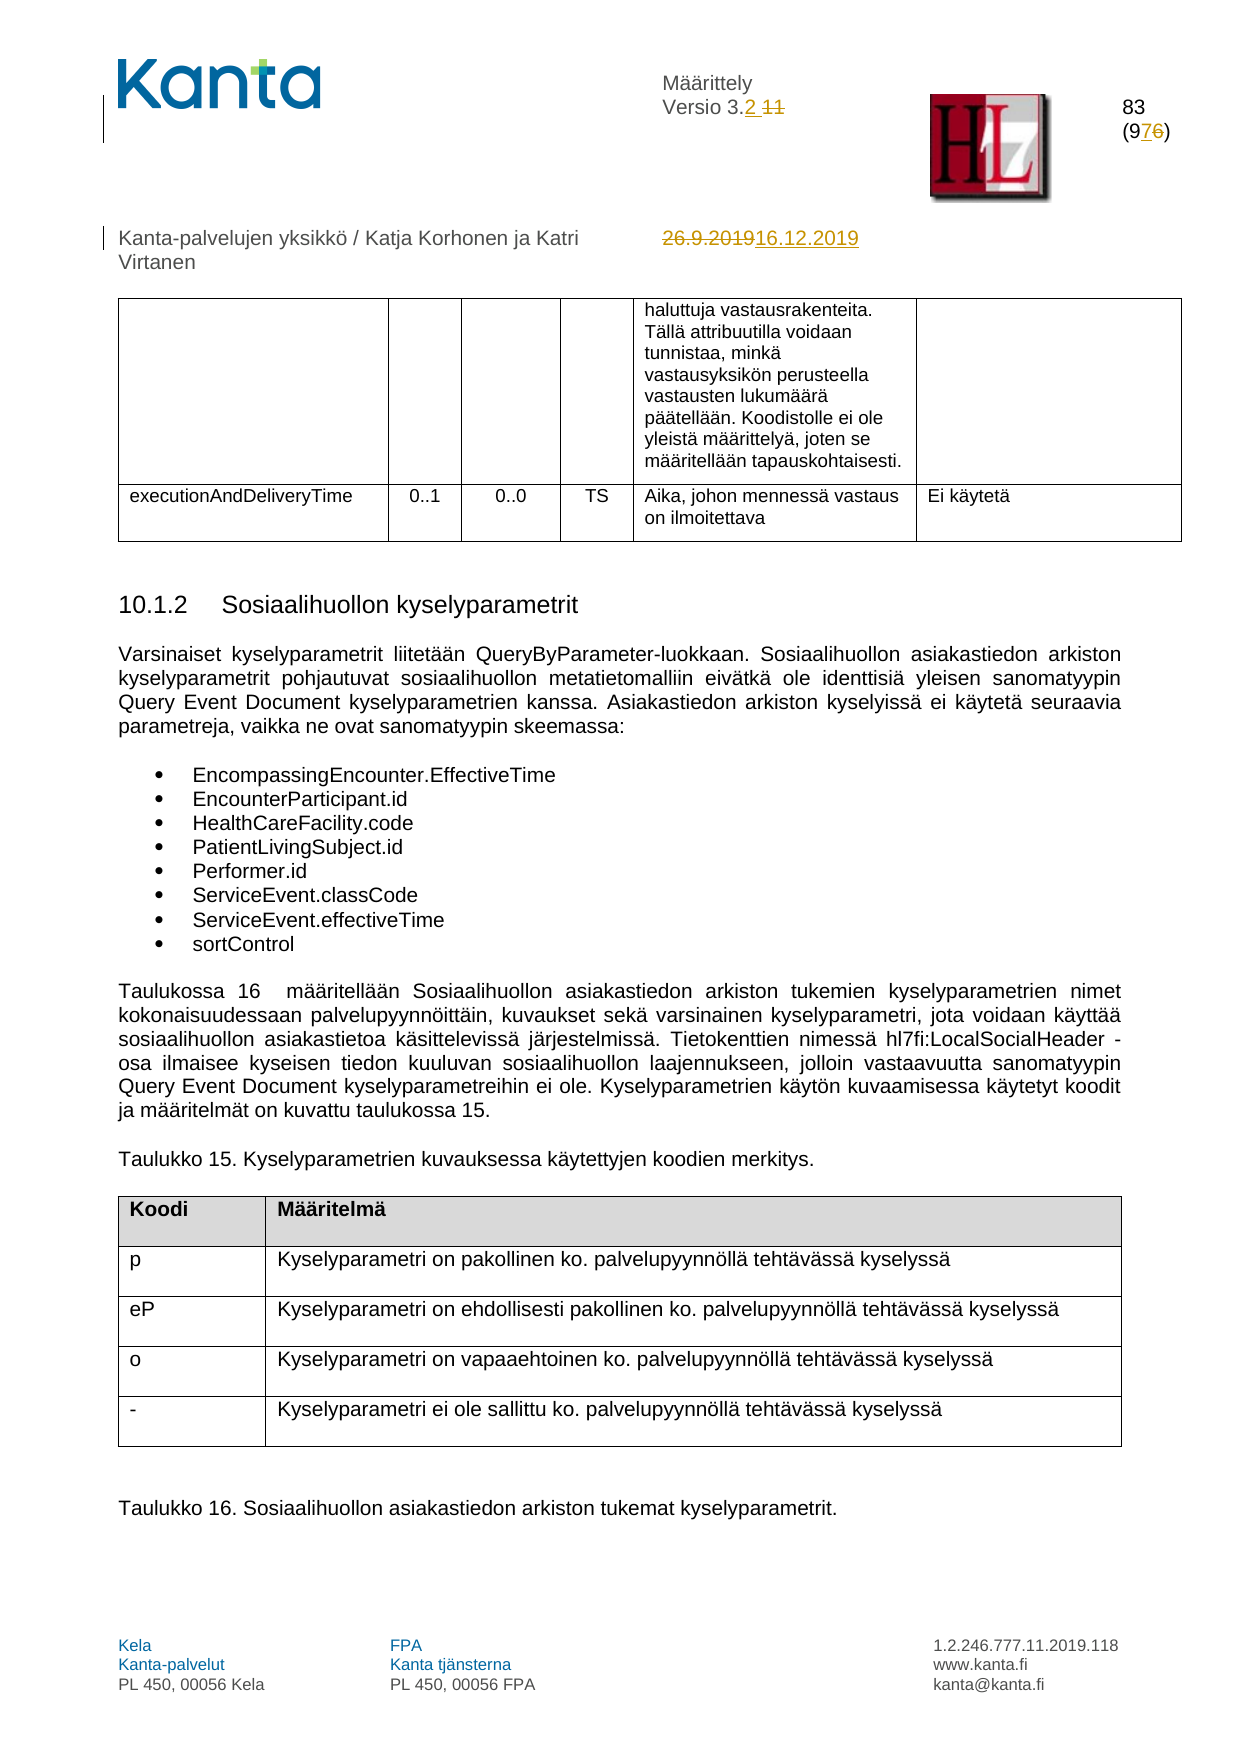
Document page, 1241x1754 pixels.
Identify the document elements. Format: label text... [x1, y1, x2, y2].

picture [930, 94, 1053, 203]
text sortControl [155, 931, 1122, 956]
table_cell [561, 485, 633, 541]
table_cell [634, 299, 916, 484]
text Varsinaiset kyselyparametrit liitetään QueryByParameter-luokkaan. Sosiaalihuollon asiakastiedon arkiston kyselyparametrit pohjautuvat sosiaalihuollon metatietomalliin eivätkä ole identtisiä yleisen sanomatyypin Query Event Document kyselyparametrien kanssa. Asiakastiedon arkiston kyselyissä ei käytetä seuraavia parametreja, vaikka ne ovat sanomatyypin skeemassa: [118, 642, 1122, 738]
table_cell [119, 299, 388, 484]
text Taulukko 16. Sosiaalihuollon asiakastiedon arkiston tukemat kyselyparametrit. [118, 1496, 1122, 1520]
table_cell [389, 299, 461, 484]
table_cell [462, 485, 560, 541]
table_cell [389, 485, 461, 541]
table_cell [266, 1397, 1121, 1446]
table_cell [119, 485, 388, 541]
text ServiceEvent.classCode [155, 883, 1122, 907]
text HealthCareFacility.code [155, 811, 1122, 835]
picture [118, 59, 321, 109]
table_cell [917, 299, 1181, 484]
text PatientLivingSubject.id [155, 835, 1122, 859]
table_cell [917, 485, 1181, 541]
text ServiceEvent.effectiveTime [155, 907, 1122, 931]
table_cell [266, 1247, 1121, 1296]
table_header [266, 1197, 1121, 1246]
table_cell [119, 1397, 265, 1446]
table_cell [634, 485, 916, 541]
text Taulukko 15. Kyselyparametrien kuvauksessa käytettyjen koodien merkitys. [118, 1147, 1122, 1171]
text Taulukossa 16 määritellään Sosiaalihuollon asiakastiedon arkiston tukemien kyselyparametrien nimet kokonaisuudessaan palvelupyynnöittäin, kuvaukset sekä varsinainen kyselyparametri, jota voidaan käyttää sosiaalihuollon asiakastietoa käsittelevissä järjestelmissä. Tietokenttien nimessä hl7fi:LocalSocialHeader -osa ilmaisee kyseisen tiedon kuuluvan sosiaalihuollon laajennukseen, jolloin vastaavuutta sanomatyypin Query Event Document kyselyparametreihin ei ole. Kyselyparametrien käytön kuvaamisessa käytetyt koodit ja määritelmät on kuvattu taulukossa 15. [118, 978, 1122, 1122]
subtitle Sosiaalihuollon kyselyparametrit [118, 591, 1122, 619]
text EncounterParticipant.id [155, 787, 1122, 811]
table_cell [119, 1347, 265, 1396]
text Performer.id [155, 859, 1122, 883]
text EncompassingEncounter.EffectiveTime [155, 763, 1122, 787]
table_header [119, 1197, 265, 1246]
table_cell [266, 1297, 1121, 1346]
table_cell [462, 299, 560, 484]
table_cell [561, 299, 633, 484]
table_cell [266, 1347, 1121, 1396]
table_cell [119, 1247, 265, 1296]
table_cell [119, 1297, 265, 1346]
